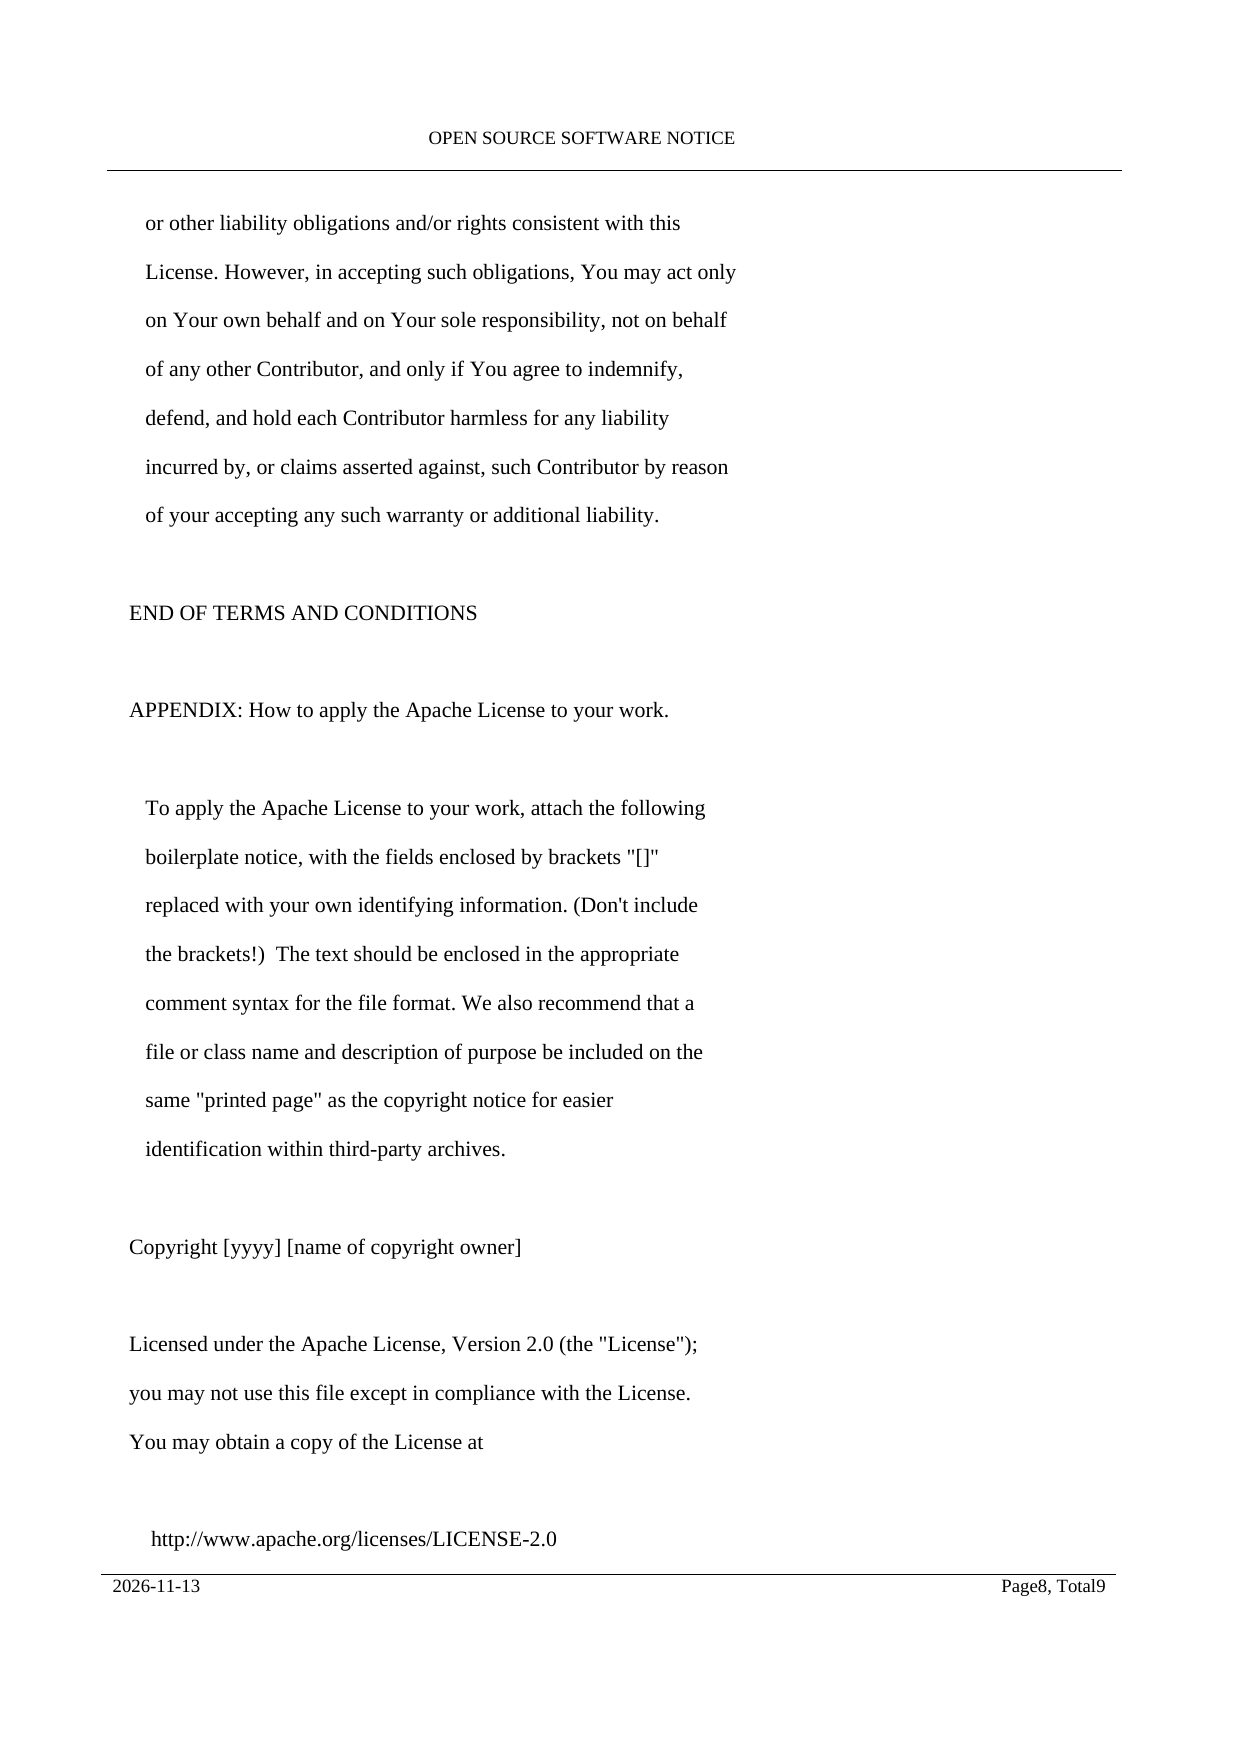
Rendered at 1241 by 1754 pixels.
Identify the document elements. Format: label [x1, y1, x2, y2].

text [112, 206, 1128, 1555]
